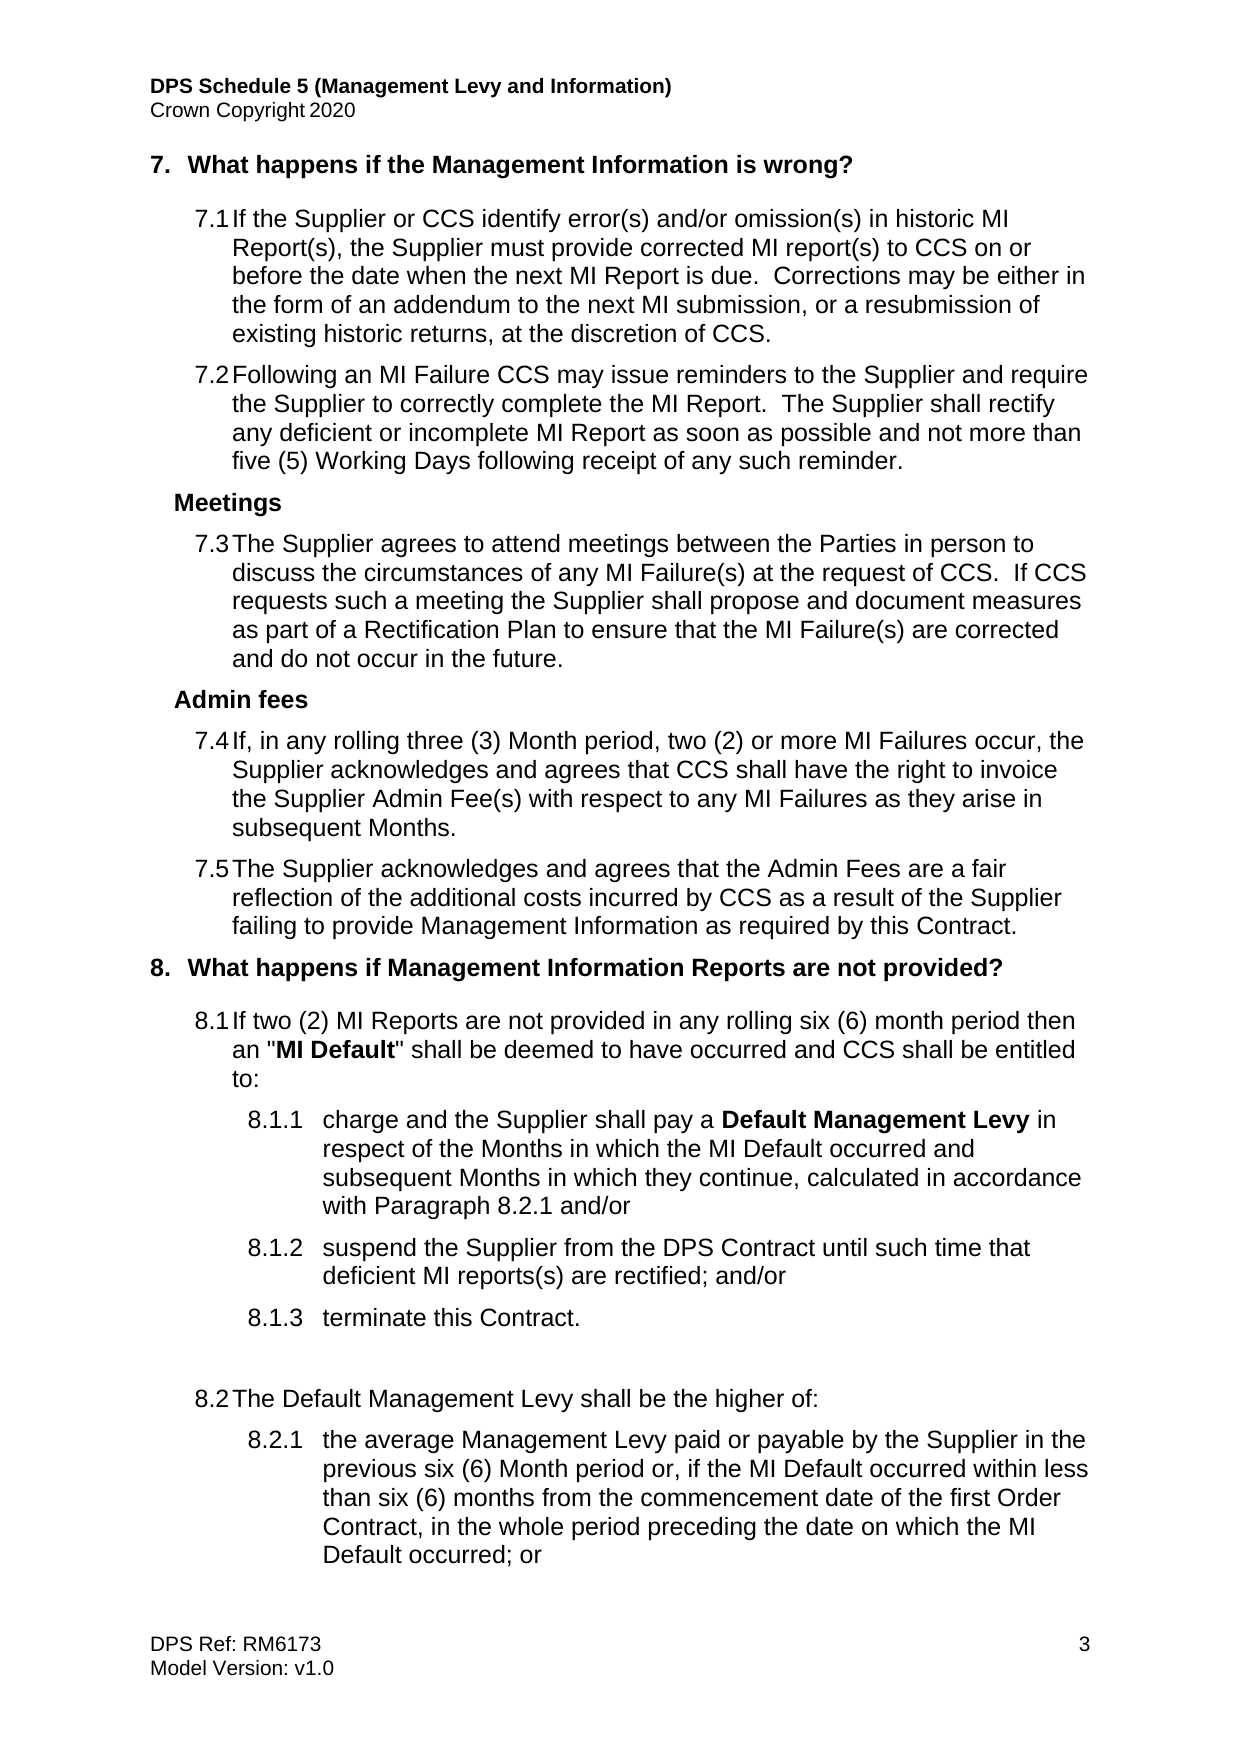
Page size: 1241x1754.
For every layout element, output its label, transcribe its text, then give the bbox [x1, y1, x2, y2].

text Admin fees [174, 685, 1090, 714]
text Meetings [174, 487, 1090, 516]
list terminate this Contract. [247, 1302, 1090, 1331]
list The Supplier agrees to attend meetings between the Parties in person to discuss the circumstances of any MI Failure(s) at the request of CCS. If CCS requests such a meeting the Supplier shall propose and document measures as part of a Rectification Plan to ensure that the MI Failure(s) are corrected and do not occur in the future. [194, 529, 1090, 672]
list What happens if Management Information Reports are not provided? [150, 952, 1090, 981]
list suspend the Supplier from the DPS Contract until such time that deficient MI reports(s) are rectified; and/or [247, 1232, 1090, 1290]
list The Default Management Levy shall be the higher of: [194, 1384, 1090, 1413]
list If the Supplier or CCS identify error(s) and/or omission(s) in historic MI Report(s), the Supplier must provide corrected MI report(s) to CCS on or before the date when the next MI Report is due. Corrections may be either in the form of an addendum to the next MI submission, or a resubmission of existing historic returns, at the discretion of CCS. [194, 204, 1090, 347]
list If two (2) MI Reports are not provided in any rolling six (6) month period then an "MI Default" shall be deemed to have occurred and CCS shall be entitled to: [194, 1006, 1090, 1092]
list What happens if the Management Information is wrong? [150, 150, 1090, 179]
list The Supplier acknowledges and agrees that the Admin Fees are a fair reflection of the additional costs incurred by CCS as a result of the Supplier failing to provide Management Information as required by this Contract. [194, 854, 1090, 940]
list the average Management Levy paid or payable by the Supplier in the previous six (6) Month period or, if the MI Default occurred within less than six (6) months from the commencement date of the first Order Contract, in the whole period preceding the date on which the MI Default occurred; or [247, 1426, 1090, 1569]
list Following an MI Failure CCS may issue reminders to the Supplier and require the Supplier to correctly complete the MI Report. The Supplier shall rectify any deficient or incomplete MI Report as soon as possible and not more than five (5) Working Days following receipt of any such reminder. [194, 360, 1090, 475]
list If, in any rolling three (3) Month period, two (2) or more MI Failures occur, the Supplier acknowledges and agrees that CCS shall have the right to invoice the Supplier Admin Fee(s) with respect to any MI Failures as they arise in subsequent Months. [194, 726, 1090, 841]
list charge and the Supplier shall pay a Default Management Levy in respect of the Months in which the MI Default occurred and subsequent Months in which they continue, calculated in accordance with Paragraph 8.2.1 and/or [247, 1105, 1090, 1220]
